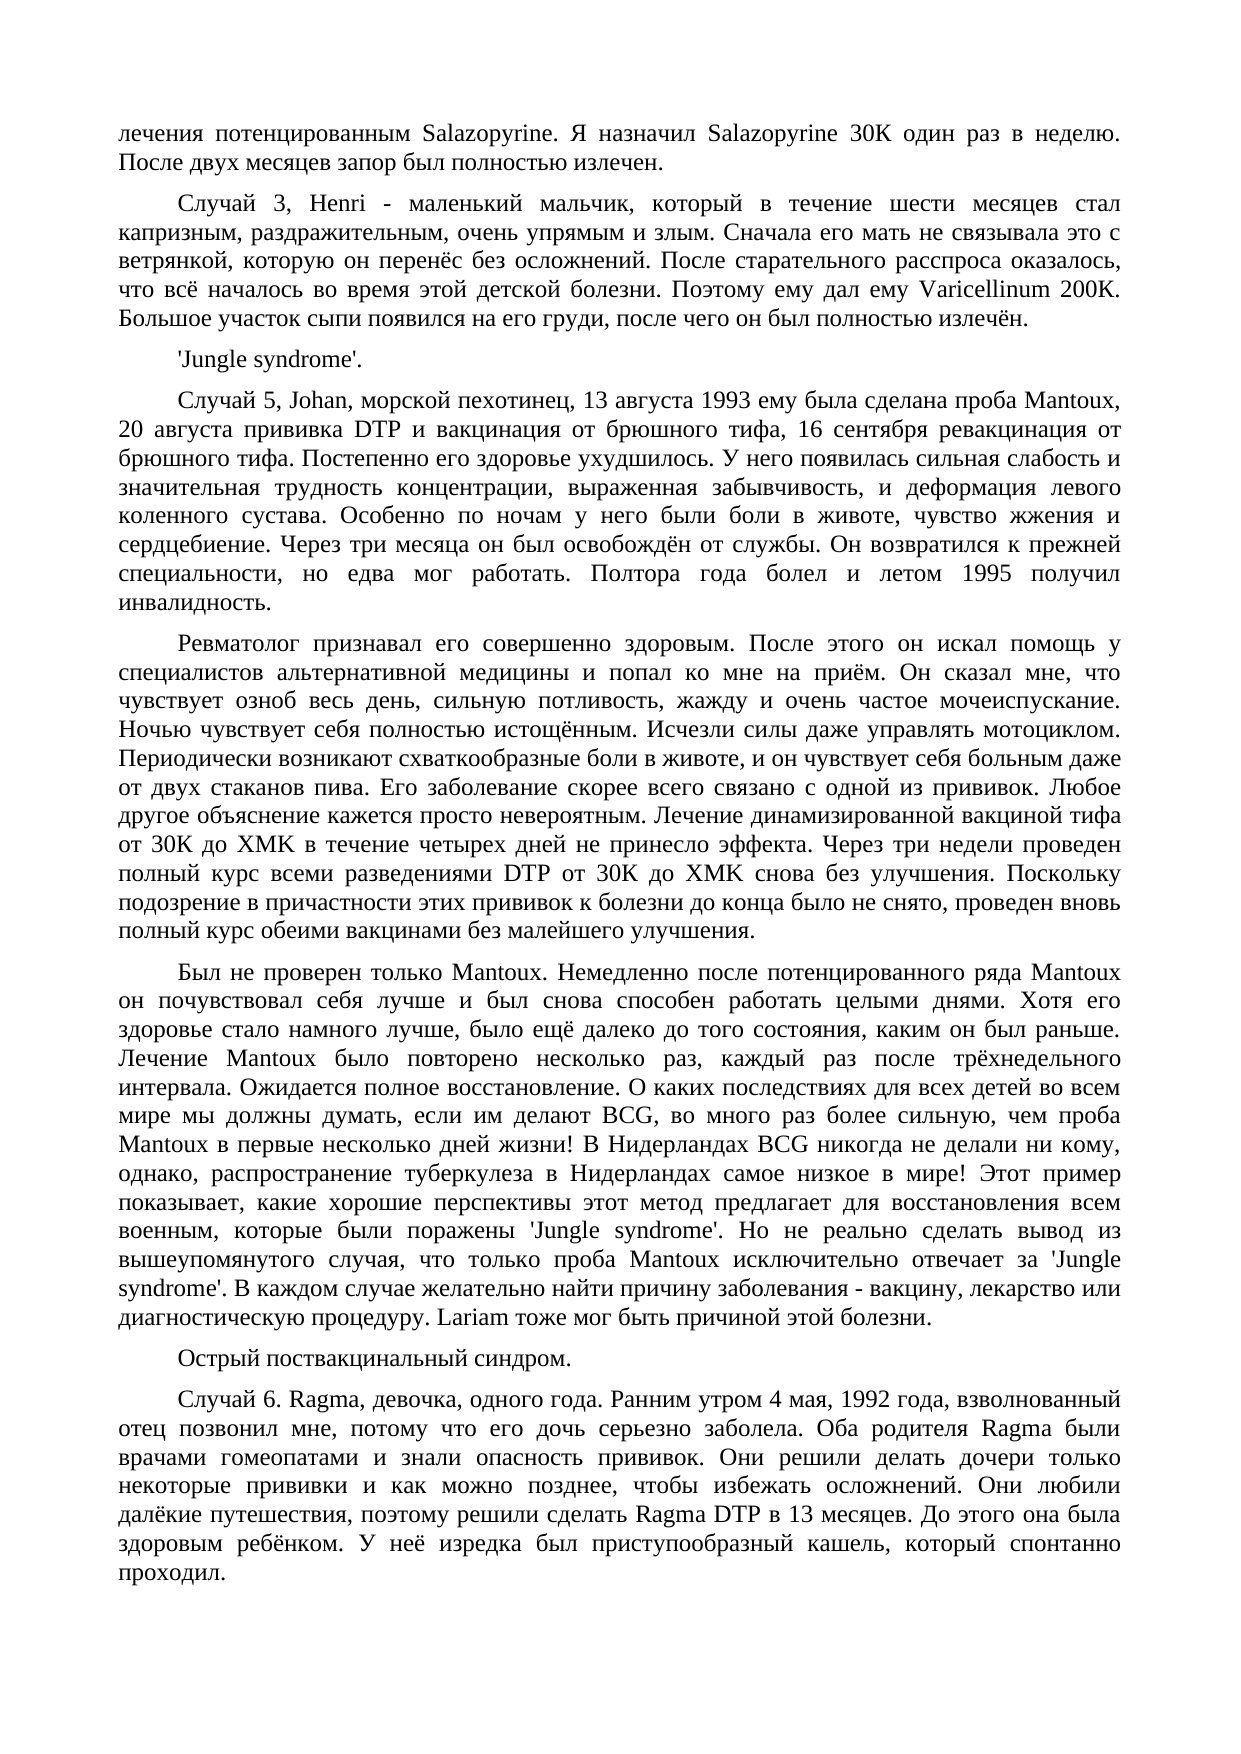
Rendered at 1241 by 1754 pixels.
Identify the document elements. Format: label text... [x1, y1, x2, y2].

text Острый поствакцинальный синдром. [118, 1343, 1122, 1372]
text Ревматолог признавал его совершенно здоровым. После этого он искал помощь у специалистов альтернативной медицины и попал ко мне на приём. Он сказал мне, что чувствует озноб весь день, сильную потливость, жажду и очень частое мочеиспускание. Ночью чувствует себя полностью истощённым. Исчезли силы даже управлять мотоциклом. Периодически возникают схваткообразные боли в животе, и он чувствует себя больным даже от двух стаканов пива. Его заболевание скорее всего связано с одной из прививок. Любое другое объяснение кажется просто невероятным. Лечение динамизированной вакциной тифа от 30К до XMK в течение четырех дней не принесло эффекта. Через три недели проведен полный курс всеми разведениями DTP от 30К до XMK снова без улучшения. Поскольку подозрение в причастности этих прививок к болезни до конца было не снято, проведен вновь полный курс обеими вакцинами без малейшего улучшения. [118, 628, 1122, 944]
text Случай 3, Henri - маленький мальчик, который в течение шести месяцев стал капризным, раздражительным, очень упрямым и злым. Сначала его мать не связывала это с ветрянкой, которую он перенёс без осложнений. После старательного расспроса оказалось, что всё началось во время этой детской болезни. Поэтому ему дал ему Varicellinum 200К. Большое участок сыпи появился на его груди, после чего он был полностью излечён. [118, 188, 1122, 332]
text Был не проверен только Mantoux. Немедленно после потенцированного ряда Mantoux он почувствовал себя лучше и был снова способен работать целыми днями. Хотя его здоровье стало намного лучше, было ещё далеко до того состояния, каким он был раньше. Лечение Mantoux было повторено несколько раз, каждый раз после трёхнедельного интервала. Ожидается полное восстановление. О каких последствиях для всех детей во всем мире мы должны думать, если им делают BCG, во много раз более сильную, чем проба Mantoux в первые несколько дней жизни! В Нидерландах BCG никогда не делали ни кому, однако, распространение туберкулеза в Нидерландах самое низкое в мире! Этот пример показывает, какие хорошие перспективы этот метод предлагает для восстановления всем военным, которые были поражены 'Jungle syndrome'. Но не реально сделать вывод из вышеупомянутого случая, что только проба Mantoux исключительно отвечает за 'Jungle syndrome'. В каждом случае желательно найти причину заболевания - вакцину, лекарство или диагностическую процедуру. Lariam тоже мог быть причиной этой болезни. [118, 957, 1122, 1331]
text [118, 118, 1122, 176]
text Случай 6. Ragmа, девочка, одного года. Ранним утром 4 мая, 1992 года, взволнованный отец позвонил мне, потому что его дочь серьезно заболела. Оба родителя Ragmа были врачами гомеопатами и знали опасность прививок. Они решили делать дочери только некоторые прививки и как можно позднее, чтобы избежать осложнений. Они любили далёкие путешествия, поэтому решили сделать Ragmа DTP в 13 месяцев. До этого она была здоровым ребёнком. У неё изредка был приступообразный кашель, который спонтанно проходил. [118, 1384, 1122, 1586]
text 'Jungle syndrome'. [118, 344, 1122, 373]
text Случай 5, Johan, морской пехотинец, 13 августа 1993 ему была сделана проба Mantoux, 20 августа прививка DTP и вакцинация от брюшного тифа, 16 сентября ревакцинация от брюшного тифа. Постепенно его здоровье ухудшилось. У него появилась сильная слабость и значительная трудность концентрации, выраженная забывчивость, и деформация левого коленного сустава. Особенно по ночам у него были боли в животе, чувство жжения и сердцебиение. Через три месяца он был освобождён от службы. Он возвратился к прежней специальности, но едва мог работать. Полтора года болел и летом 1995 получил инвалидность. [118, 386, 1122, 616]
